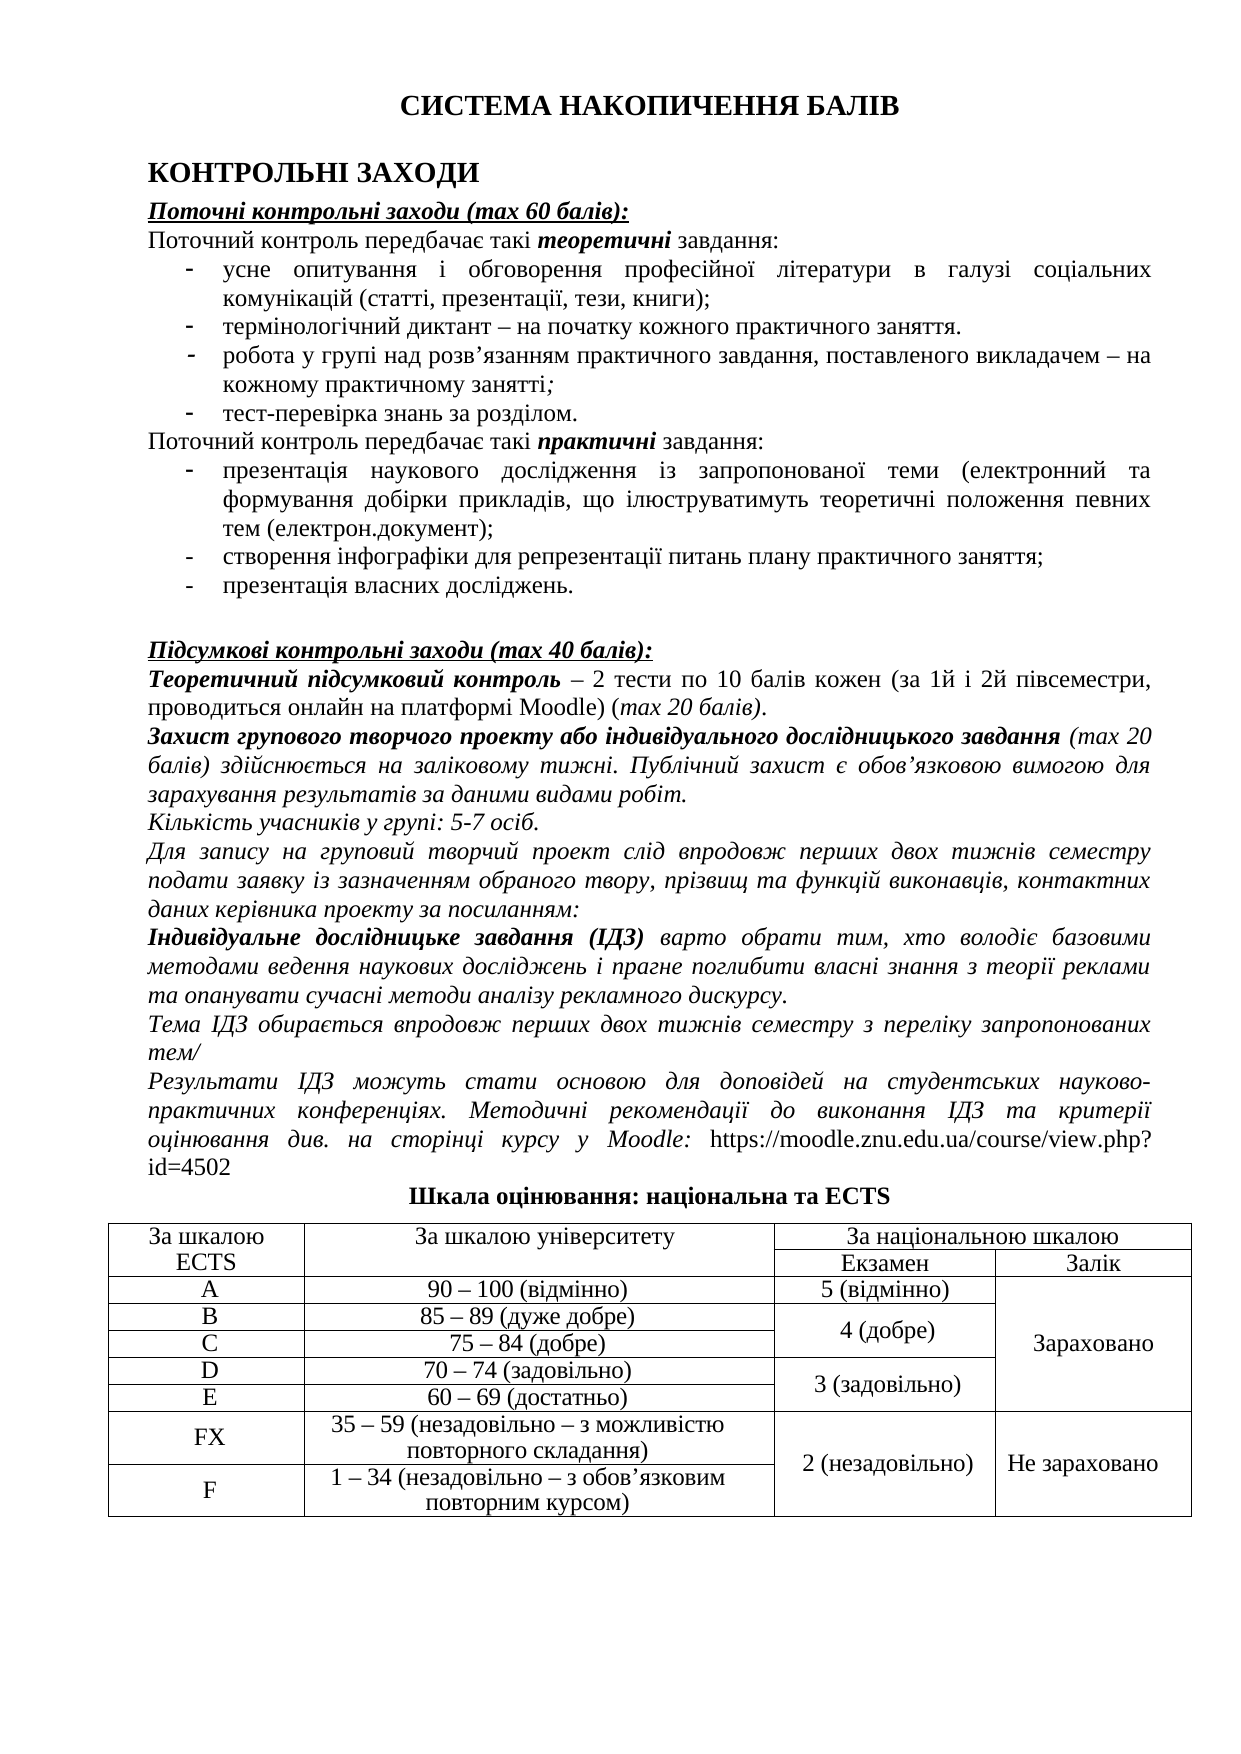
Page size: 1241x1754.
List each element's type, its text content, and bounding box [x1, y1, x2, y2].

table_header За національною шкалою [775, 1224, 1191, 1249]
text Поточні контрольні заходи (max 60 балів): [148, 196, 1152, 225]
text Шкала оцінювання: національна та ECTS [148, 1181, 1152, 1210]
text Поточний контроль передбачає такі практичні завдання: [148, 426, 1152, 455]
table_cell 85 – 89 (дуже добре) [305, 1304, 774, 1330]
text Поточний контроль передбачає такі теоретичні завдання: [148, 225, 1152, 254]
list створення інфографіки для репрезентації питань плану практичного заняття; [185, 541, 1152, 570]
list презентація наукового дослідження із запропонованої теми (електронний та формування добірки прикладів, що ілюструватимуть теоретичні положення певних тем (електрон.документ); [185, 455, 1152, 541]
text КОНТРОЛЬНІ ЗАХОДИ [148, 156, 1152, 189]
table_cell Залік [996, 1250, 1191, 1276]
text Кількість учасників у групі: 5-7 осіб. [148, 807, 1152, 836]
list усне опитування і обговорення професійної літератури в галузі соціальних комунікацій (статті, презентації, тези, книги); [185, 254, 1152, 311]
text Теоретичний підсумковий контроль – 2 тести по 10 балів кожен (за 1й і 2й півсеместри, проводиться онлайн на платформі Moodle) (max 20 балів). [148, 664, 1152, 721]
table_cell Не зараховано [996, 1412, 1191, 1516]
text Тема ІДЗ обирається впродовж перших двох тижнів семестру з переліку запропонованих тем/ [148, 1009, 1152, 1066]
list тест-перевірка знань за розділом. [185, 398, 1152, 426]
text СИСТЕМА НАКОПИЧЕННЯ БАЛІВ [148, 88, 1152, 122]
text Індивідуальне дослідницьке завдання (ІДЗ) варто обрати тим, хто володіє базовими методами ведення наукових досліджень і прагне поглибити власні знання з теорії реклами та опанувати сучасні методи аналізу рекламного дискурсу. [148, 922, 1152, 1009]
table_cell FX [109, 1412, 304, 1463]
table_cell E [109, 1385, 304, 1411]
table_cell 4 (добре) [775, 1304, 995, 1357]
table_cell 2 (незадовільно) [775, 1412, 995, 1516]
text Підсумкові контрольні заходи (max 40 балів): [148, 635, 1152, 664]
table_cell 5 (відмінно) [775, 1277, 995, 1303]
table_cell F [109, 1465, 304, 1516]
table_cell Екзамен [775, 1250, 995, 1276]
table_cell 1 – 34 (незадовільно – з обов’язковим повторним курсом) [305, 1465, 774, 1516]
table_header За шкалою університету [305, 1224, 774, 1276]
table_cell 35 – 59 (незадовільно – з можливістю повторного складання) [305, 1412, 774, 1463]
table_cell D [109, 1358, 304, 1384]
text Результати ІДЗ можуть стати основою для доповідей на студентських науково-практичних конференціях. Методичні рекомендації до виконання ІДЗ та критерії оцінювання див. на сторінці курсу у Moodle: https://moodle.znu.edu.ua/course/view.php?id=4502 [148, 1066, 1152, 1181]
list робота у групі над розв’язанням практичного завдання, поставленого викладачем – на кожному практичному занятті; [185, 340, 1152, 398]
text Захист групового творчого проекту або індивідуального дослідницького завдання (max 20 балів) здійснюється на заліковому тижні. Публічний захист є обов’язковою вимогою для зарахування результатів за даними видами робіт. [148, 721, 1152, 807]
table_cell Зараховано [996, 1277, 1191, 1411]
text Для запису на груповий творчий проект слід впродовж перших двох тижнів семестру подати заявку із зазначенням обраного твору, прізвищ та функцій виконавців, контактних даних керівника проекту за посиланням: [148, 836, 1152, 922]
table_cell C [109, 1331, 304, 1357]
list презентація власних досліджень. [185, 570, 1152, 599]
table_cell B [109, 1304, 304, 1330]
table_header За шкалою ECTS [109, 1224, 304, 1276]
table_cell 75 – 84 (добре) [305, 1331, 774, 1357]
table_cell 70 – 74 (задовільно) [305, 1358, 774, 1384]
table_cell A [109, 1277, 304, 1303]
table_cell 90 – 100 (відмінно) [305, 1277, 774, 1303]
table_cell 3 (задовільно) [775, 1358, 995, 1411]
list термінологічний диктант – на початку кожного практичного заняття. [185, 311, 1152, 340]
table_cell 60 – 69 (достатньо) [305, 1385, 774, 1411]
